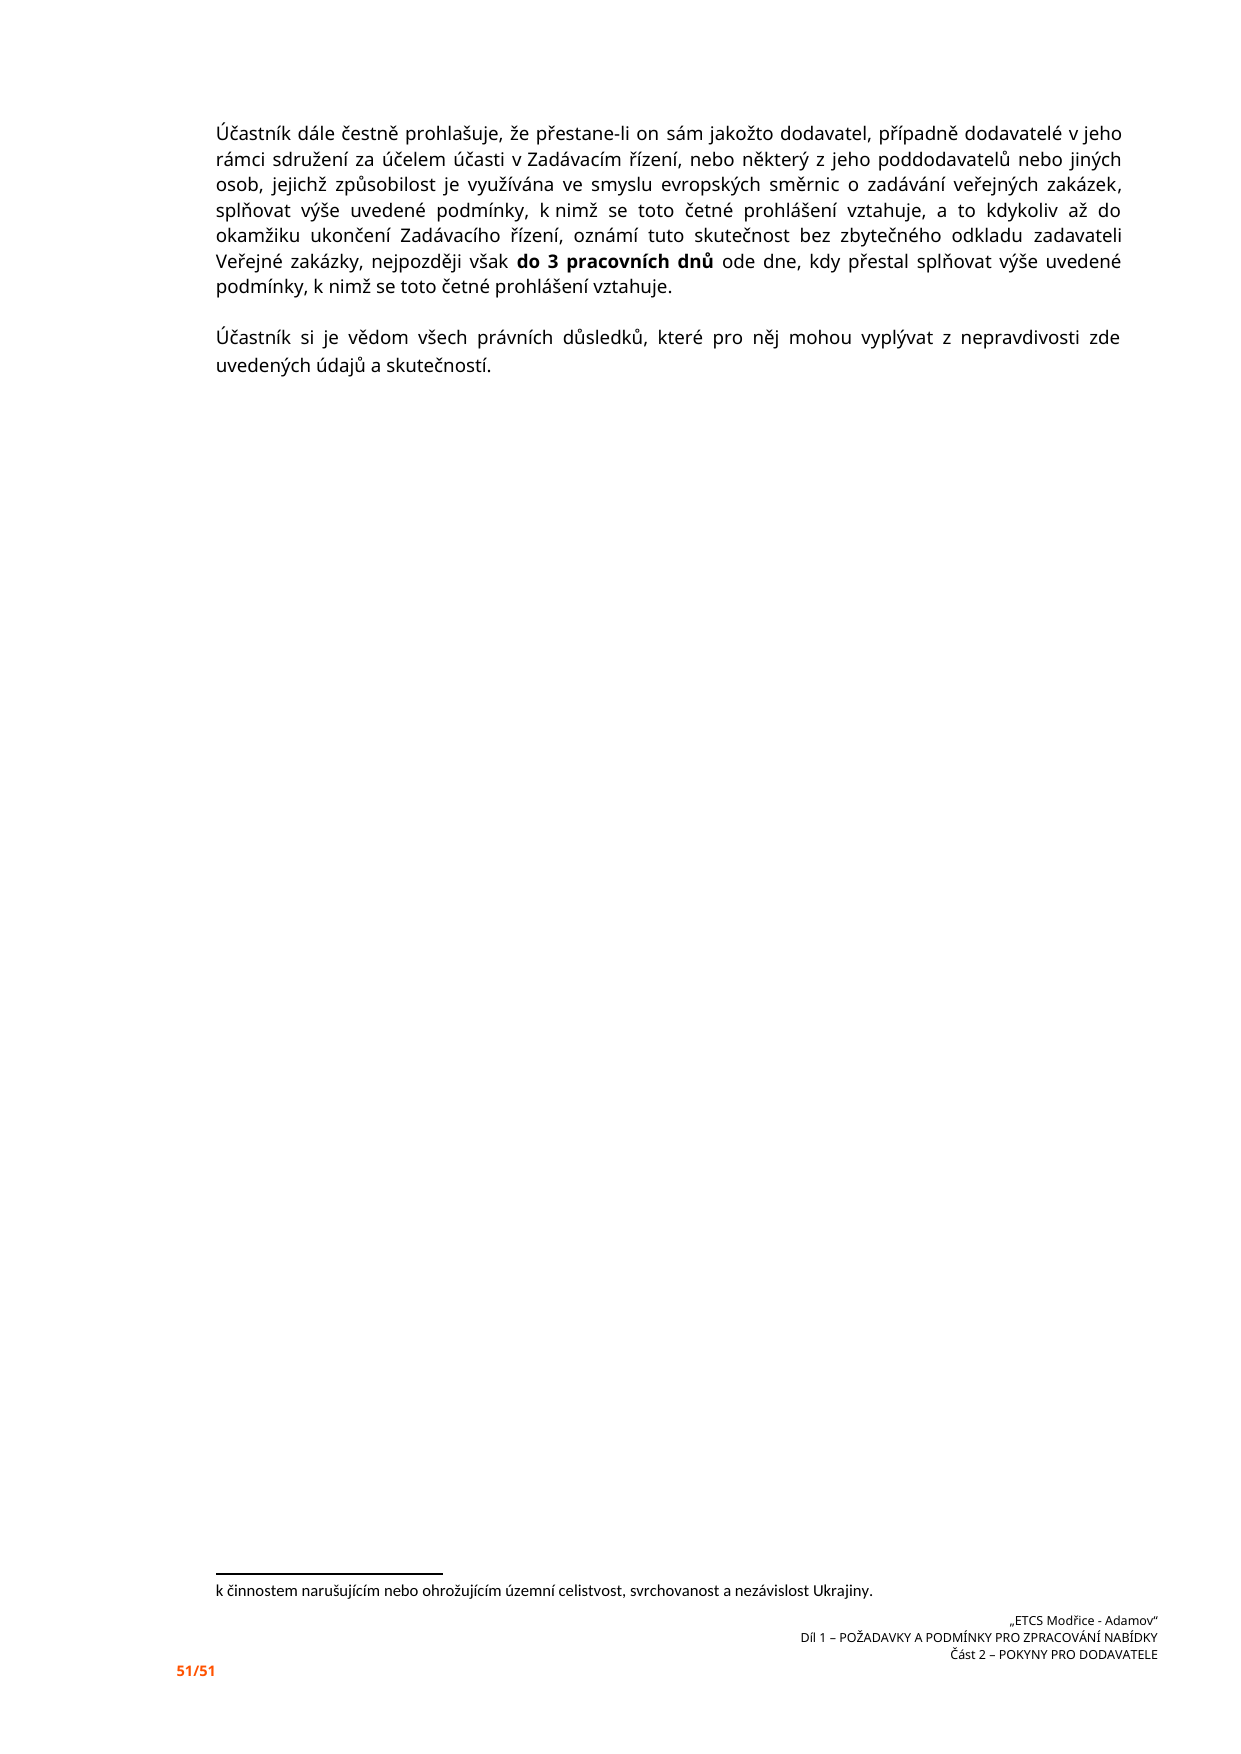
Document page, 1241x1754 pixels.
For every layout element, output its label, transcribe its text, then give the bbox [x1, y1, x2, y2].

text Účastník si je vědom všech právních důsledků, které pro něj mohou vyplývat z nepravdivosti zde uvedených údajů a skutečností. [216, 324, 1122, 378]
text Účastník dále čestně prohlašuje, že přestane-li on sám jakožto dodavatel, případně dodavatelé v jeho rámci sdružení za účelem účasti v Zadávacím řízení, nebo některý z jeho poddodavatelů nebo jiných osob, jejichž způsobilost je využívána ve smyslu evropských směrnic o zadávání veřejných zakázek, splňovat výše uvedené podmínky, k nimž se toto četné prohlášení vztahuje, a to kdykoliv až do okamžiku ukončení Zadávacího řízení, oznámí tuto skutečnost bez zbytečného odkladu zadavateli Veřejné zakázky, nejpozději však do 3 pracovních dnů ode dne, kdy přestal splňovat výše uvedené podmínky, k nimž se toto četné prohlášení vztahuje. [216, 121, 1122, 299]
